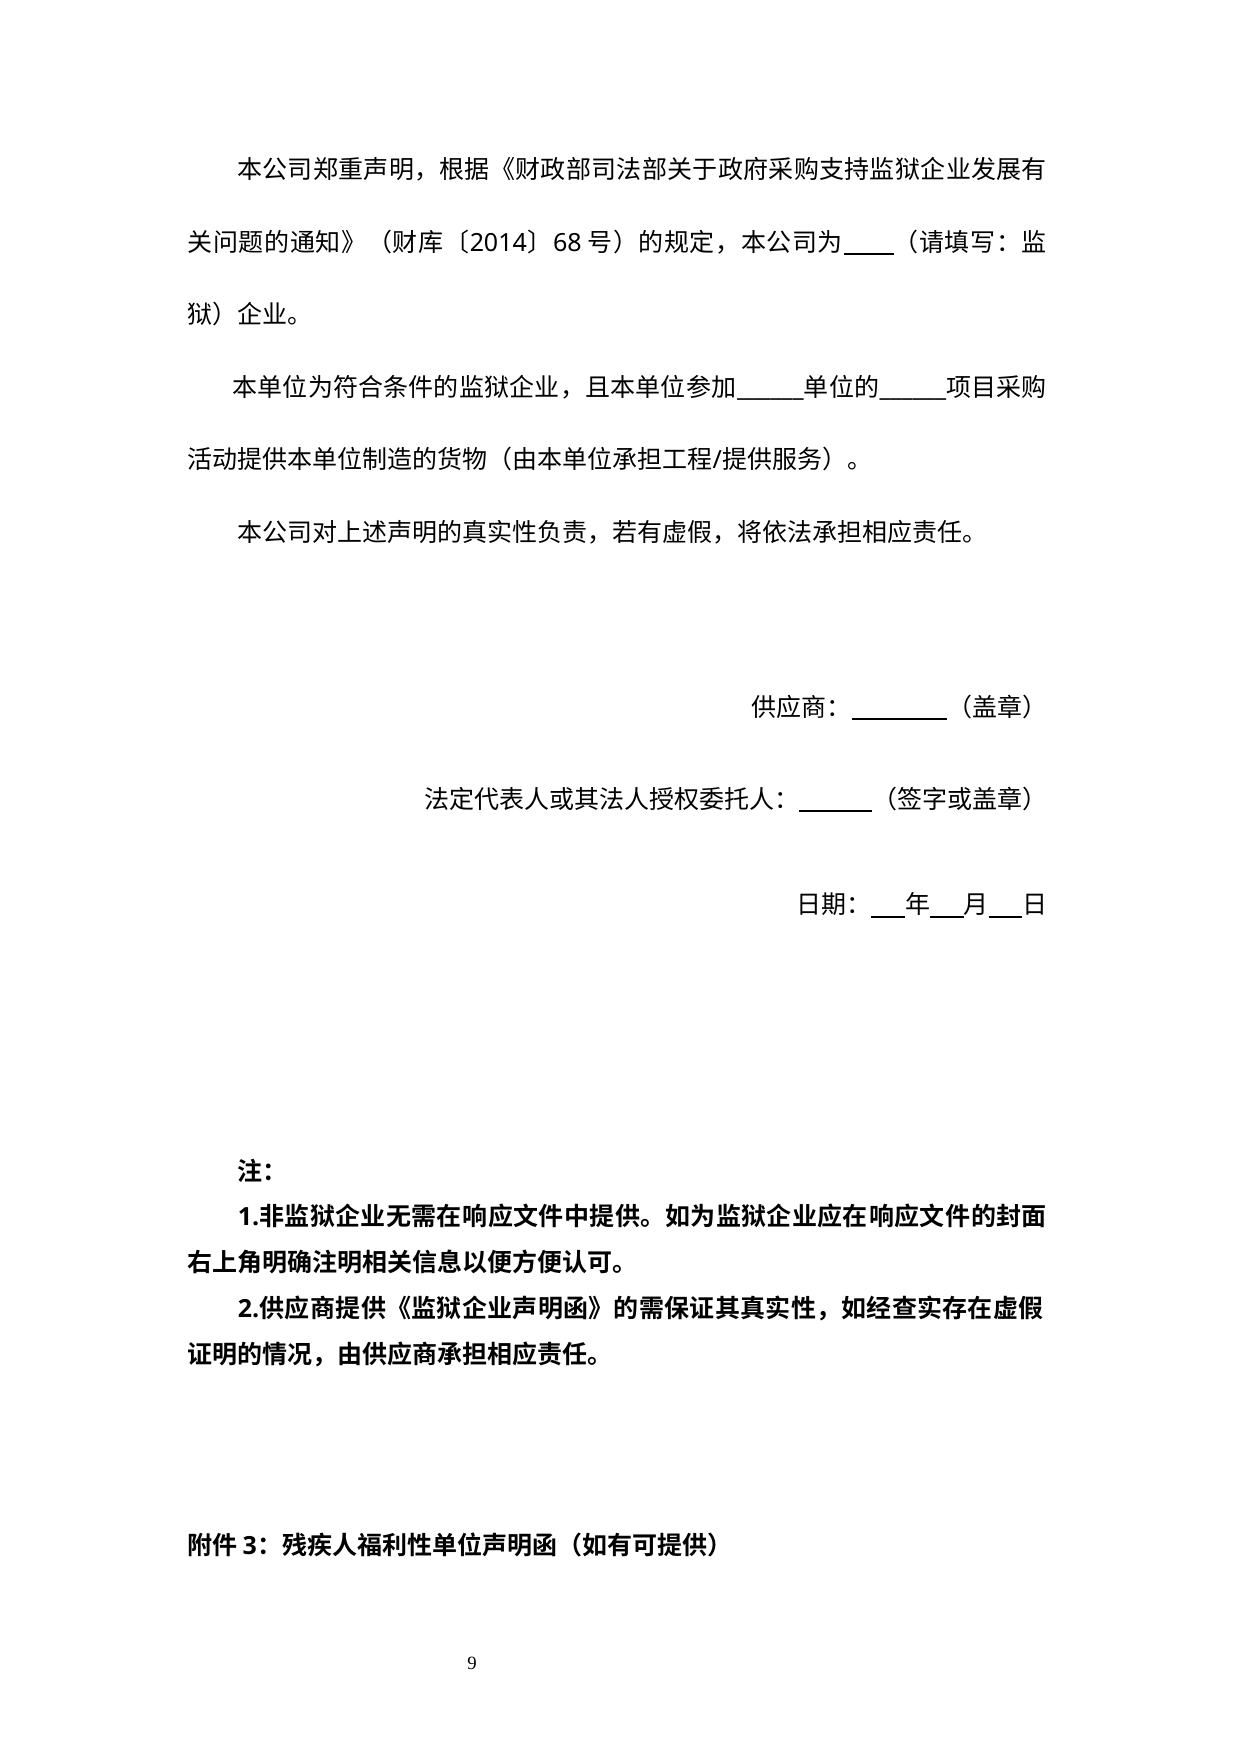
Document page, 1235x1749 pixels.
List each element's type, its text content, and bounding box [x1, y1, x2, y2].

text 注： [187, 1143, 1047, 1189]
text 本公司郑重声明，根据《财政部司法部关于政府采购支持监狱企业发展有关问题的通知》（财库〔2014〕68号）的规定，本公司为 （请填写：监狱）企业。 [187, 150, 1047, 331]
text 2.供应商提供《监狱企业声明函》的需保证其真实性，如经查实存在虚假证明的情况，由供应商承担相应责任。 [187, 1281, 1047, 1372]
text 1.非监狱企业无需在响应文件中提供。如为监狱企业应在响应文件的封面右上角明确注明相关信息以便方便认可。 [187, 1189, 1047, 1281]
text 日期： 年 月 日 [187, 885, 1047, 921]
text 附件3：残疾人福利性单位声明函（如有可提供） [187, 1526, 1047, 1562]
text 供应商： （盖章） [187, 687, 1047, 723]
text 本单位为符合条件的监狱企业，且本单位参加______单位的______项目采购活动提供本单位制造的货物（由本单位承担工程/提供服务）。 [187, 367, 1047, 476]
text 法定代表人或其法人授权委托人： （签字或盖章） [187, 779, 1047, 816]
text 本公司对上述声明的真实性负责，若有虚假，将依法承担相应责任。 [187, 512, 1047, 549]
